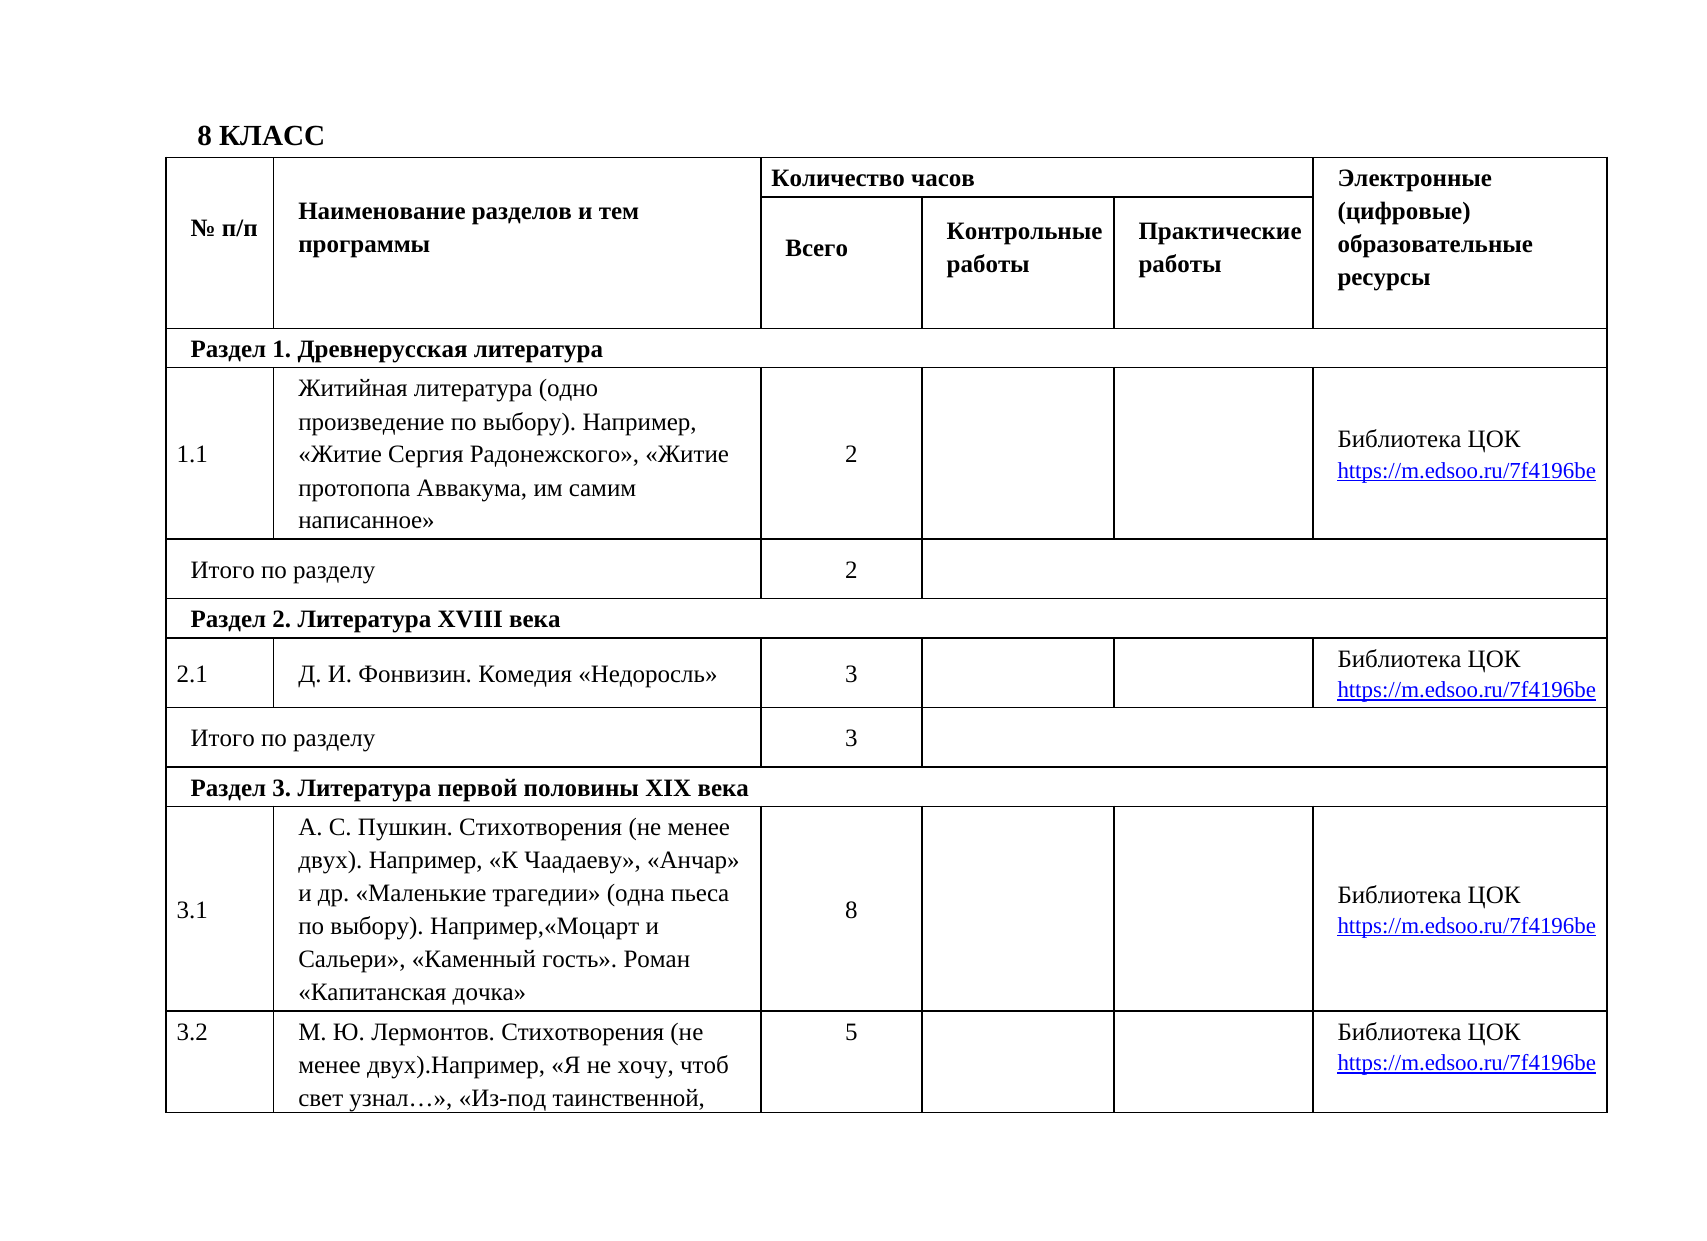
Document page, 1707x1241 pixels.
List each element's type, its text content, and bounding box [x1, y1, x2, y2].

table_cell 2 [762, 368, 921, 538]
table_cell 1.1 [167, 368, 273, 538]
table_header Количество часов [762, 158, 1312, 196]
table_cell Всего [762, 198, 921, 327]
table_cell [1115, 1012, 1312, 1112]
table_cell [274, 1012, 760, 1112]
table_cell 2.1 [167, 639, 273, 707]
table_cell [1115, 639, 1312, 707]
table_cell Библиотека ЦОК https://m.edsoo.ru/7f4196be [1314, 368, 1606, 538]
table_cell 3 [762, 708, 921, 766]
table_header № п/п [167, 158, 273, 327]
table_cell [923, 708, 1606, 766]
table_cell Итого по разделу [167, 540, 760, 598]
table_cell 2 [762, 540, 921, 598]
table_cell Практические работы [1115, 198, 1312, 327]
table_cell Раздел 1. Древнерусская литература [167, 329, 1606, 367]
table_cell Контрольные работы [923, 198, 1113, 327]
table_cell Раздел 2. Литература XVIII века [167, 599, 1606, 637]
table_cell [923, 368, 1113, 538]
table_header Электронные (цифровые) образовательные ресурсы [1314, 158, 1606, 327]
table_cell [1115, 807, 1312, 1010]
table_cell Д. И. Фонвизин. Комедия «Недоросль» [274, 639, 760, 707]
table_cell 3 [762, 639, 921, 707]
table_cell Библиотека ЦОК https://m.edsoo.ru/7f4196be [1314, 807, 1606, 1010]
table_cell Раздел 3. Литература первой половины XIX века [167, 768, 1606, 806]
table_cell 3.1 [167, 807, 273, 1010]
table_cell [923, 1012, 1113, 1112]
table_cell 3.2 [167, 1012, 273, 1112]
table_cell [923, 807, 1113, 1010]
table_cell [923, 639, 1113, 707]
table_cell А. С. Пушкин. Стихотворения (не менее двух). Например, «К Чаадаеву», «Анчар» и др. «Маленькие трагедии» (одна пьеса по выбору). Например,«Моцарт и Сальери», «Каменный гость». Роман «Капитанская дочка» [274, 807, 760, 1010]
table_cell Житийная литература (одно произведение по выбору). Например, «Житие Сергия Радонежского», «Житие протопопа Аввакума, им самим написанное» [274, 368, 760, 538]
table_cell 5 [762, 1012, 921, 1112]
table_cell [1314, 1012, 1606, 1112]
table_header Наименование разделов и тем программы [274, 158, 760, 327]
table_cell [923, 540, 1606, 598]
text 8 КЛАСС [190, 118, 1618, 152]
table_cell Итого по разделу [167, 708, 760, 766]
table_cell 8 [762, 807, 921, 1010]
table_cell [1115, 368, 1312, 538]
table_cell Библиотека ЦОК https://m.edsoo.ru/7f4196be [1314, 639, 1606, 707]
